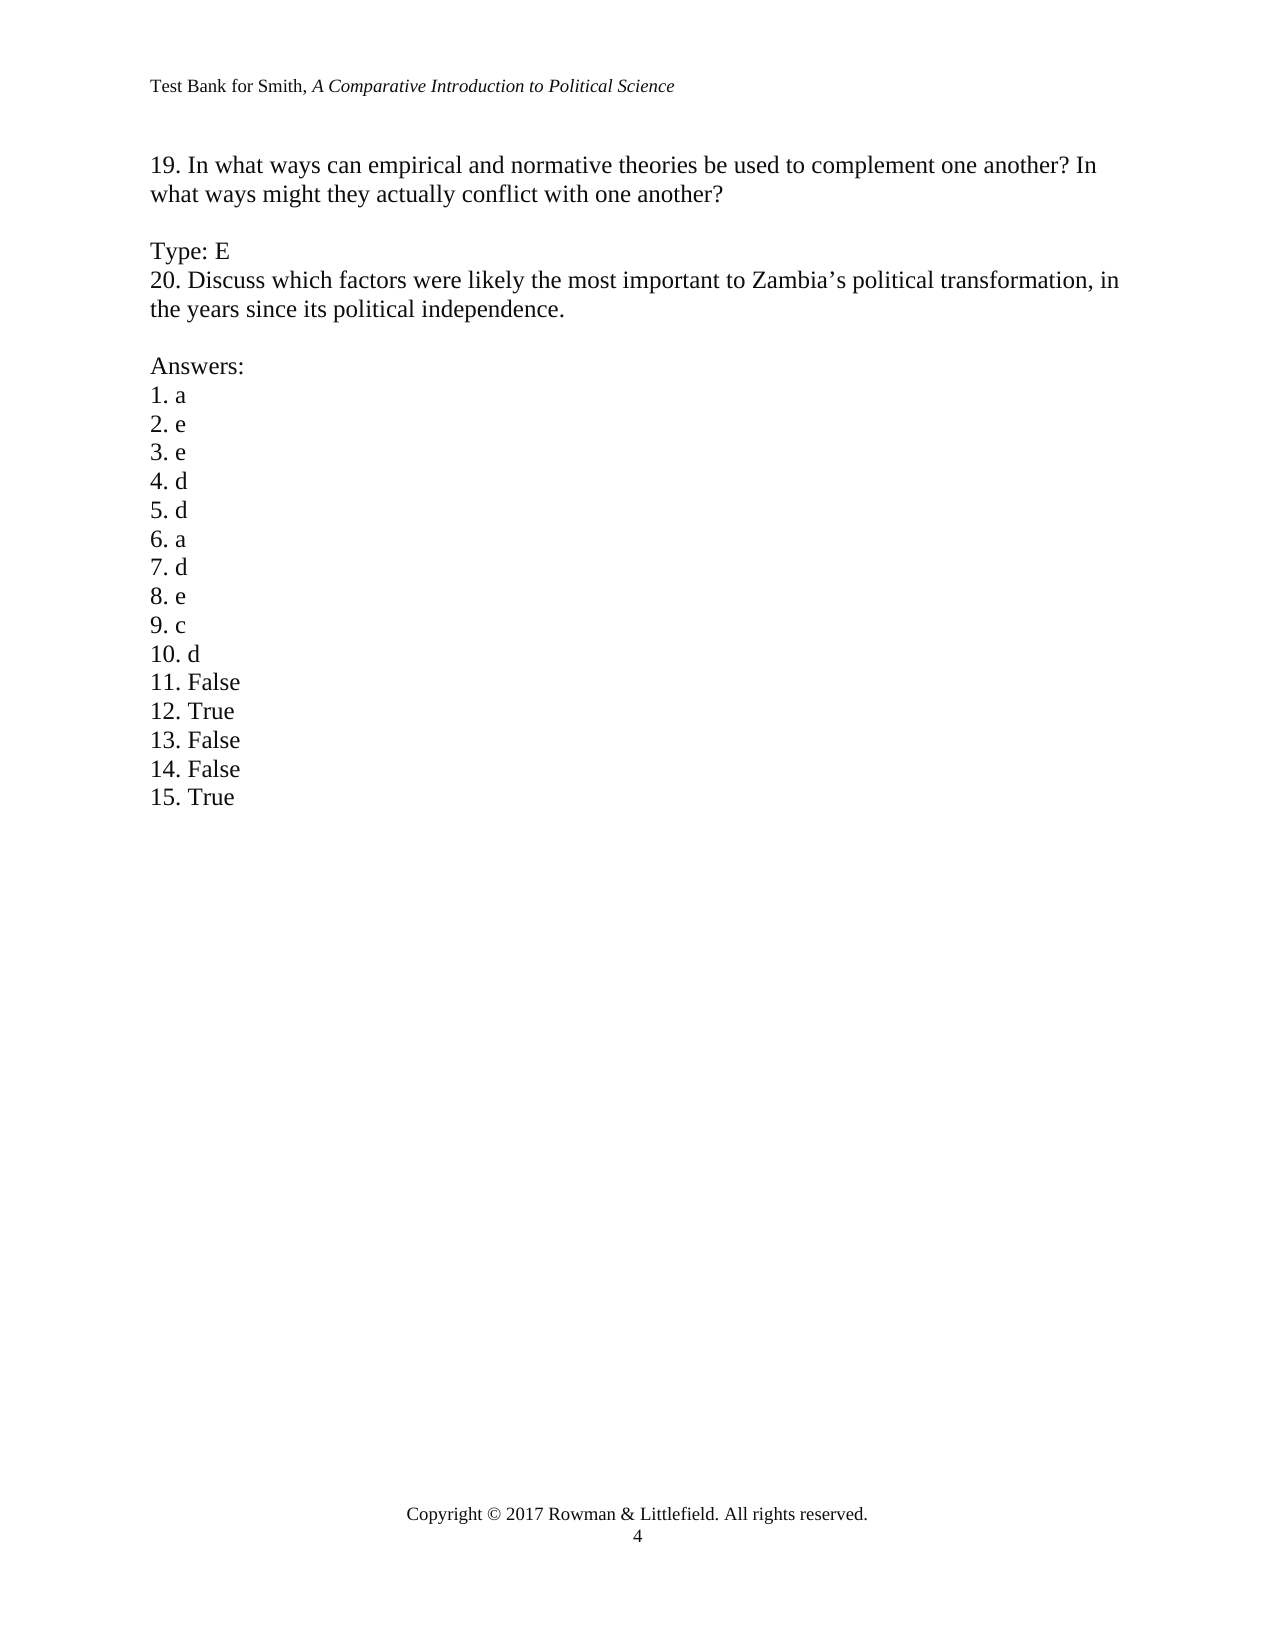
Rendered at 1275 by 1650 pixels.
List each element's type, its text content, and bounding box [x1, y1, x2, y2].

text 13. False [150, 725, 1125, 754]
text 20. Discuss which factors were likely the most important to Zambia’s political transformation, in the years since its political independence. [150, 265, 1125, 322]
text 8. e [150, 581, 1125, 610]
text 3. e [150, 437, 1125, 466]
text 10. d [150, 639, 1125, 667]
text Type: E [150, 236, 1125, 265]
text 9. c [150, 610, 1125, 639]
text 2. e [150, 409, 1125, 437]
text 19. In what ways can empirical and normative theories be used to complement one another? In what ways might they actually conflict with one another? [150, 150, 1125, 207]
text Answers: [150, 351, 1125, 380]
text 11. False [150, 667, 1125, 696]
text 15. True [150, 782, 1125, 811]
text 1. a [150, 380, 1125, 409]
text 14. False [150, 754, 1125, 782]
text 7. d [150, 552, 1125, 581]
text 6. a [150, 524, 1125, 552]
text 4. d [150, 466, 1125, 495]
text 5. d [150, 495, 1125, 524]
text 12. True [150, 696, 1125, 725]
